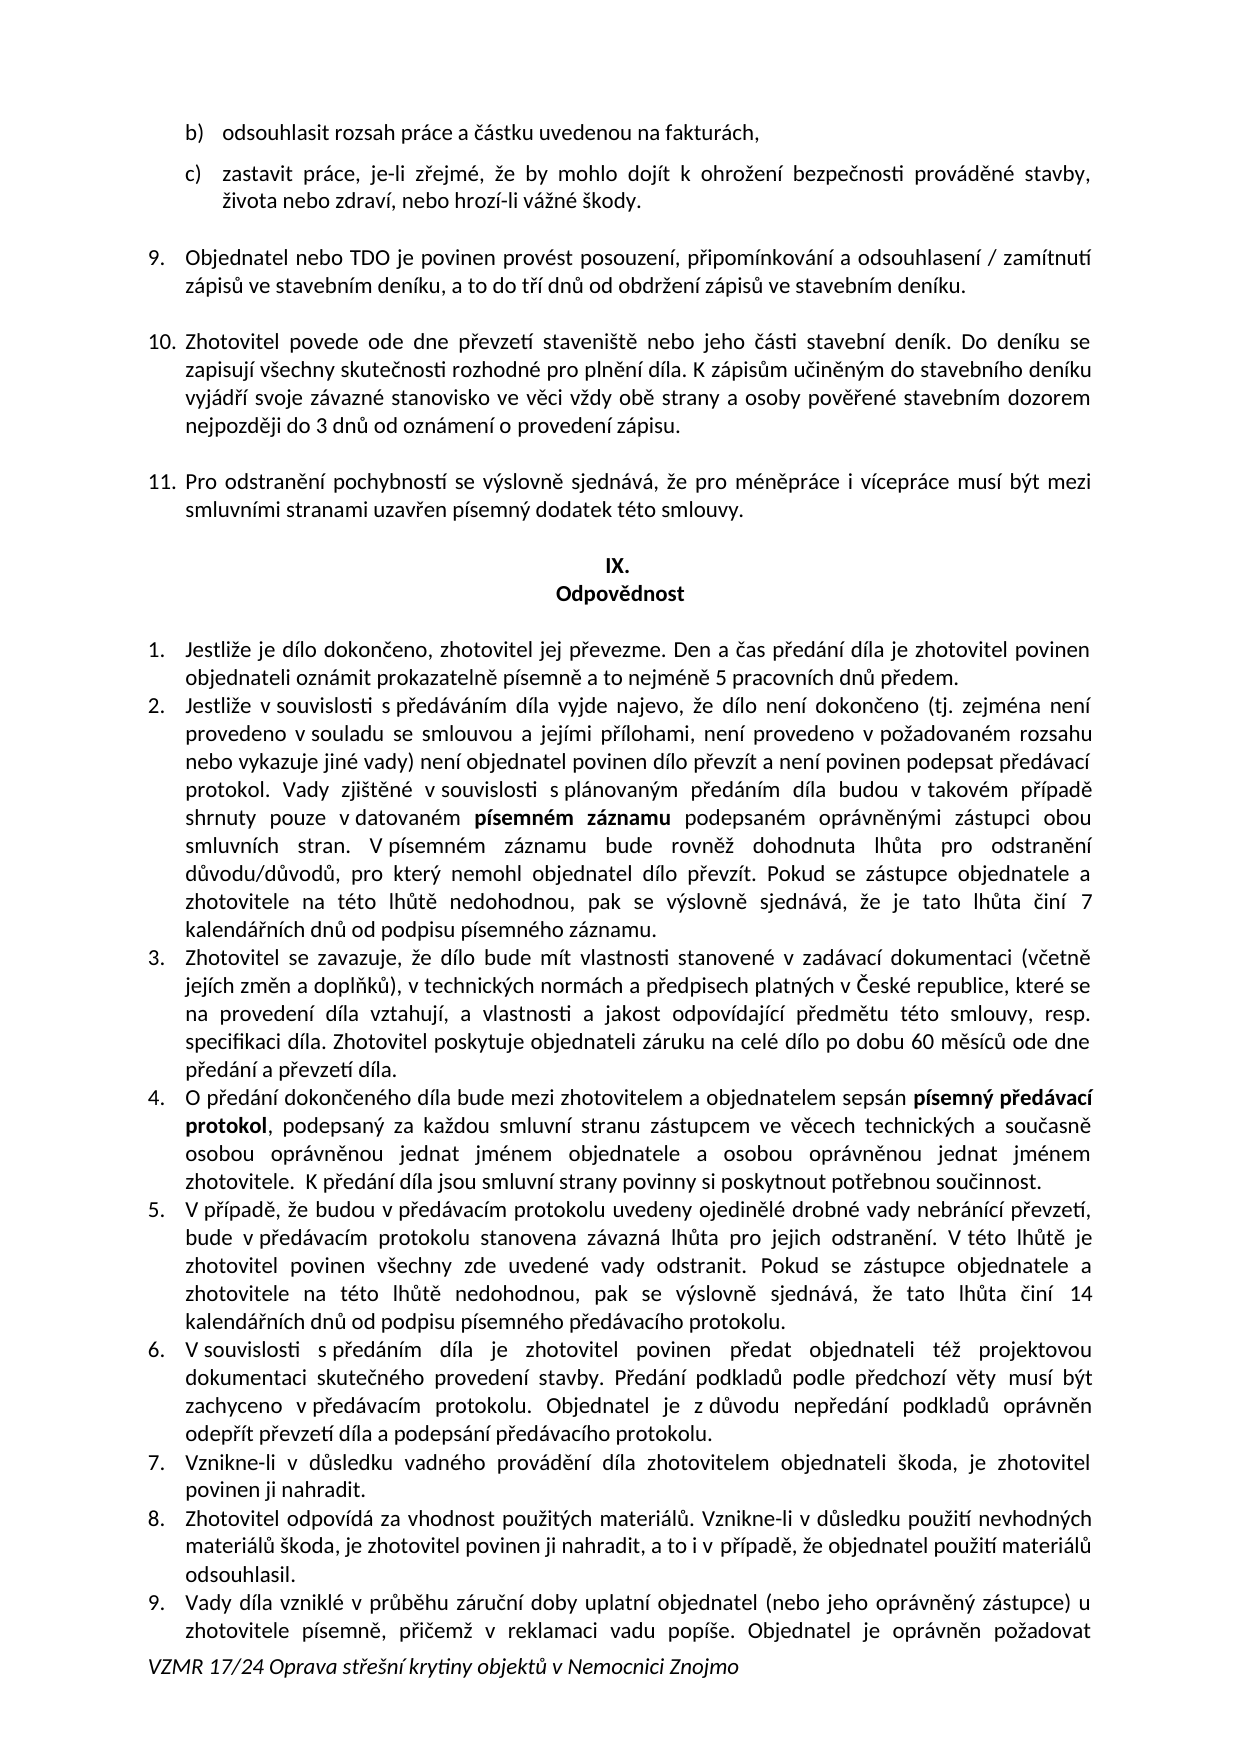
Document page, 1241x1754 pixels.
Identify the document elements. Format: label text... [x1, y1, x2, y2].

list Zhotovitel se zavazuje, že dílo bude mít vlastnosti stanovené v zadávací dokumentaci (včetně jejích změn a doplňků), v technických normách a předpisech platných v České republice, které se na provedení díla vztahují, a vlastnosti a jakost odpovídající předmětu této smlouvy, resp. specifikaci díla. Zhotovitel poskytuje objednateli záruku na celé dílo po dobu 60 měsíců ode dne předání a převzetí díla. [148, 943, 1092, 1083]
list odsouhlasit rozsah práce a částku uvedenou na fakturách, [185, 118, 1092, 146]
list O předání dokončeného díla bude mezi zhotovitelem a objednatelem sepsán písemný předávací protokol, podepsaný za každou smluvní stranu zástupcem ve věcech technických a současně osobou oprávněnou jednat jménem objednatele a osobou oprávněnou jednat jménem zhotovitele. K předání díla jsou smluvní strany povinny si poskytnout potřebnou součinnost. [148, 1083, 1092, 1195]
list Pro odstranění pochybností se výslovně sjednává, že pro méněpráce i vícepráce musí být mezi smluvními stranami uzavřen písemný dodatek této smlouvy. [148, 467, 1092, 523]
list Zhotovitel povede ode dne převzetí staveniště nebo jeho části stavební deník. Do deníku se zapisují všechny skutečnosti rozhodné pro plnění díla. K zápisům učiněným do stavebního deníku vyjádří svoje závazné stanovisko ve věci vždy obě strany a osoby pověřené stavebním dozorem nejpozději do 3 dnů od oznámení o provedení zápisu. [148, 327, 1092, 439]
list Jestliže v souvislosti s předáváním díla vyjde najevo, že dílo není dokončeno (tj. zejména není provedeno v souladu se smlouvou a jejími přílohami, není provedeno v požadovaném rozsahu nebo vykazuje jiné vady) není objednatel povinen dílo převzít a není povinen podepsat předávací protokol. Vady zjištěné v souvislosti s plánovaným předáním díla budou v takovém případě shrnuty pouze v datovaném písemném záznamu podepsaném oprávněnými zástupci obou smluvních stran. V písemném záznamu bude rovněž dohodnuta lhůta pro odstranění důvodu/důvodů, pro který nemohl objednatel dílo převzít. Pokud se zástupce objednatele a zhotovitele na této lhůtě nedohodnou, pak se výslovně sjednává, že je tato lhůta činí 7 kalendářních dnů od podpisu písemného záznamu. [148, 691, 1092, 943]
list Vznikne-li v důsledku vadného provádění díla zhotovitelem objednateli škoda, je zhotovitel povinen ji nahradit. [148, 1448, 1092, 1504]
list V případě, že budou v předávacím protokolu uvedeny ojedinělé drobné vady nebránící převzetí, bude v předávacím protokolu stanovena závazná lhůta pro jejich odstranění. V této lhůtě je zhotovitel povinen všechny zde uvedené vady odstranit. Pokud se zástupce objednatele a zhotovitele na této lhůtě nedohodnou, pak se výslovně sjednává, že tato lhůta činí 14 kalendářních dnů od podpisu písemného předávacího protokolu. [148, 1195, 1092, 1336]
list zastavit práce, je-li zřejmé, že by mohlo dojít k ohrožení bezpečnosti prováděné stavby, života nebo zdraví, nebo hrozí-li vážné škody. [185, 159, 1092, 215]
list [148, 1588, 1092, 1644]
list Objednatel nebo TDO je povinen provést posouzení, připomínkování a odsouhlasení / zamítnutí zápisů ve stavebním deníku, a to do tří dnů od obdržení zápisů ve stavebním deníku. [148, 243, 1092, 299]
list Zhotovitel odpovídá za vhodnost použitých materiálů. Vznikne-li v důsledku použití nevhodných materiálů škoda, je zhotovitel povinen ji nahradit, a to i v případě, že objednatel použití materiálů odsouhlasil. [148, 1504, 1092, 1588]
list V souvislosti s předáním díla je zhotovitel povinen předat objednateli též projektovou dokumentaci skutečného provedení stavby. Předání podkladů podle předchozí věty musí být zachyceno v předávacím protokolu. Objednatel je z důvodu nepředání podkladů oprávněn odepřít převzetí díla a podepsání předávacího protokolu. [148, 1336, 1092, 1448]
list Jestliže je dílo dokončeno, zhotovitel jej převezme. Den a čas předání díla je zhotovitel povinen objednateli oznámit prokazatelně písemně a to nejméně 5 pracovních dnů předem. [148, 635, 1092, 691]
text IX. Odpovědnost [148, 551, 1092, 607]
